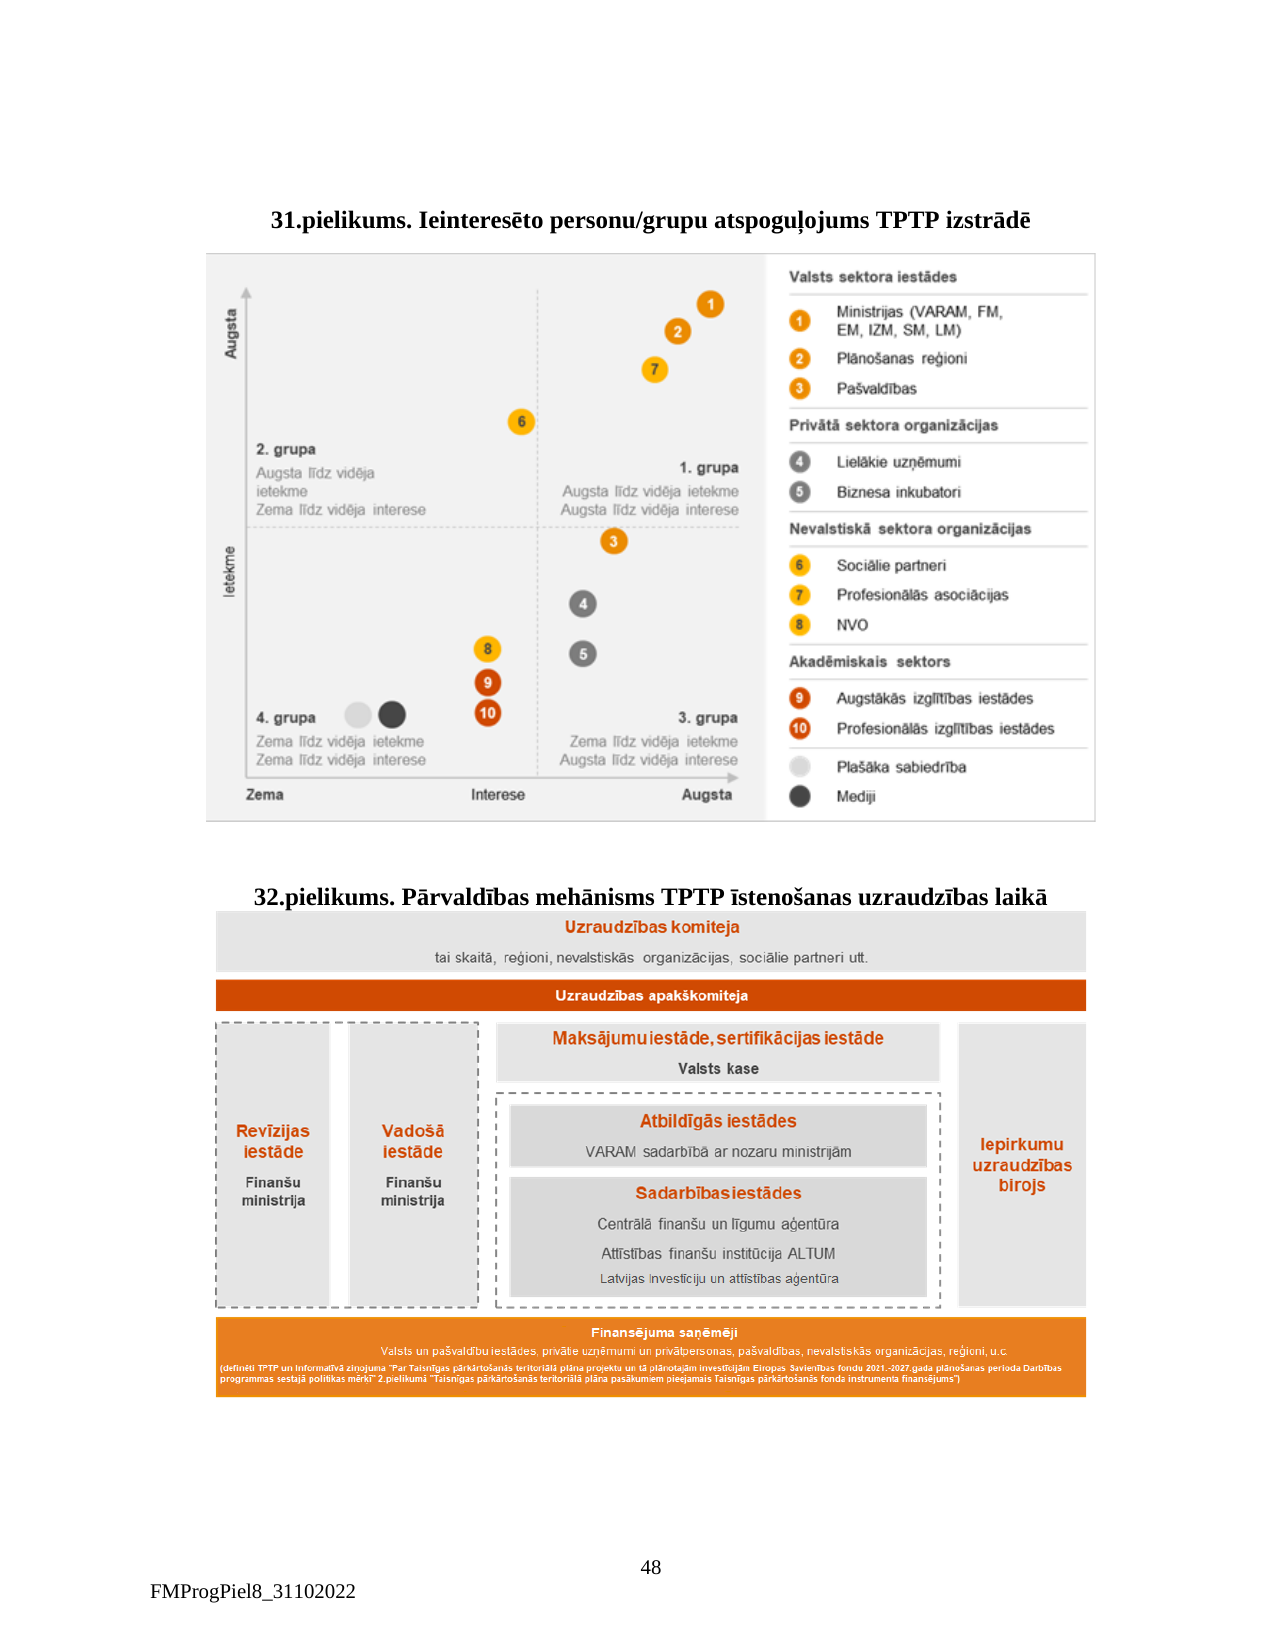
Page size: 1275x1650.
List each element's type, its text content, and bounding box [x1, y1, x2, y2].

picture [215, 911, 1087, 1400]
text 32.pielikums. Pārvaldības mehānisms TPTP īstenošanas uzraudzības laikā [150, 882, 1152, 911]
text 31.pielikums. Ieinteresēto personu/grupu atspoguļojums TPTP izstrādē [150, 206, 1152, 234]
picture [206, 253, 1096, 822]
